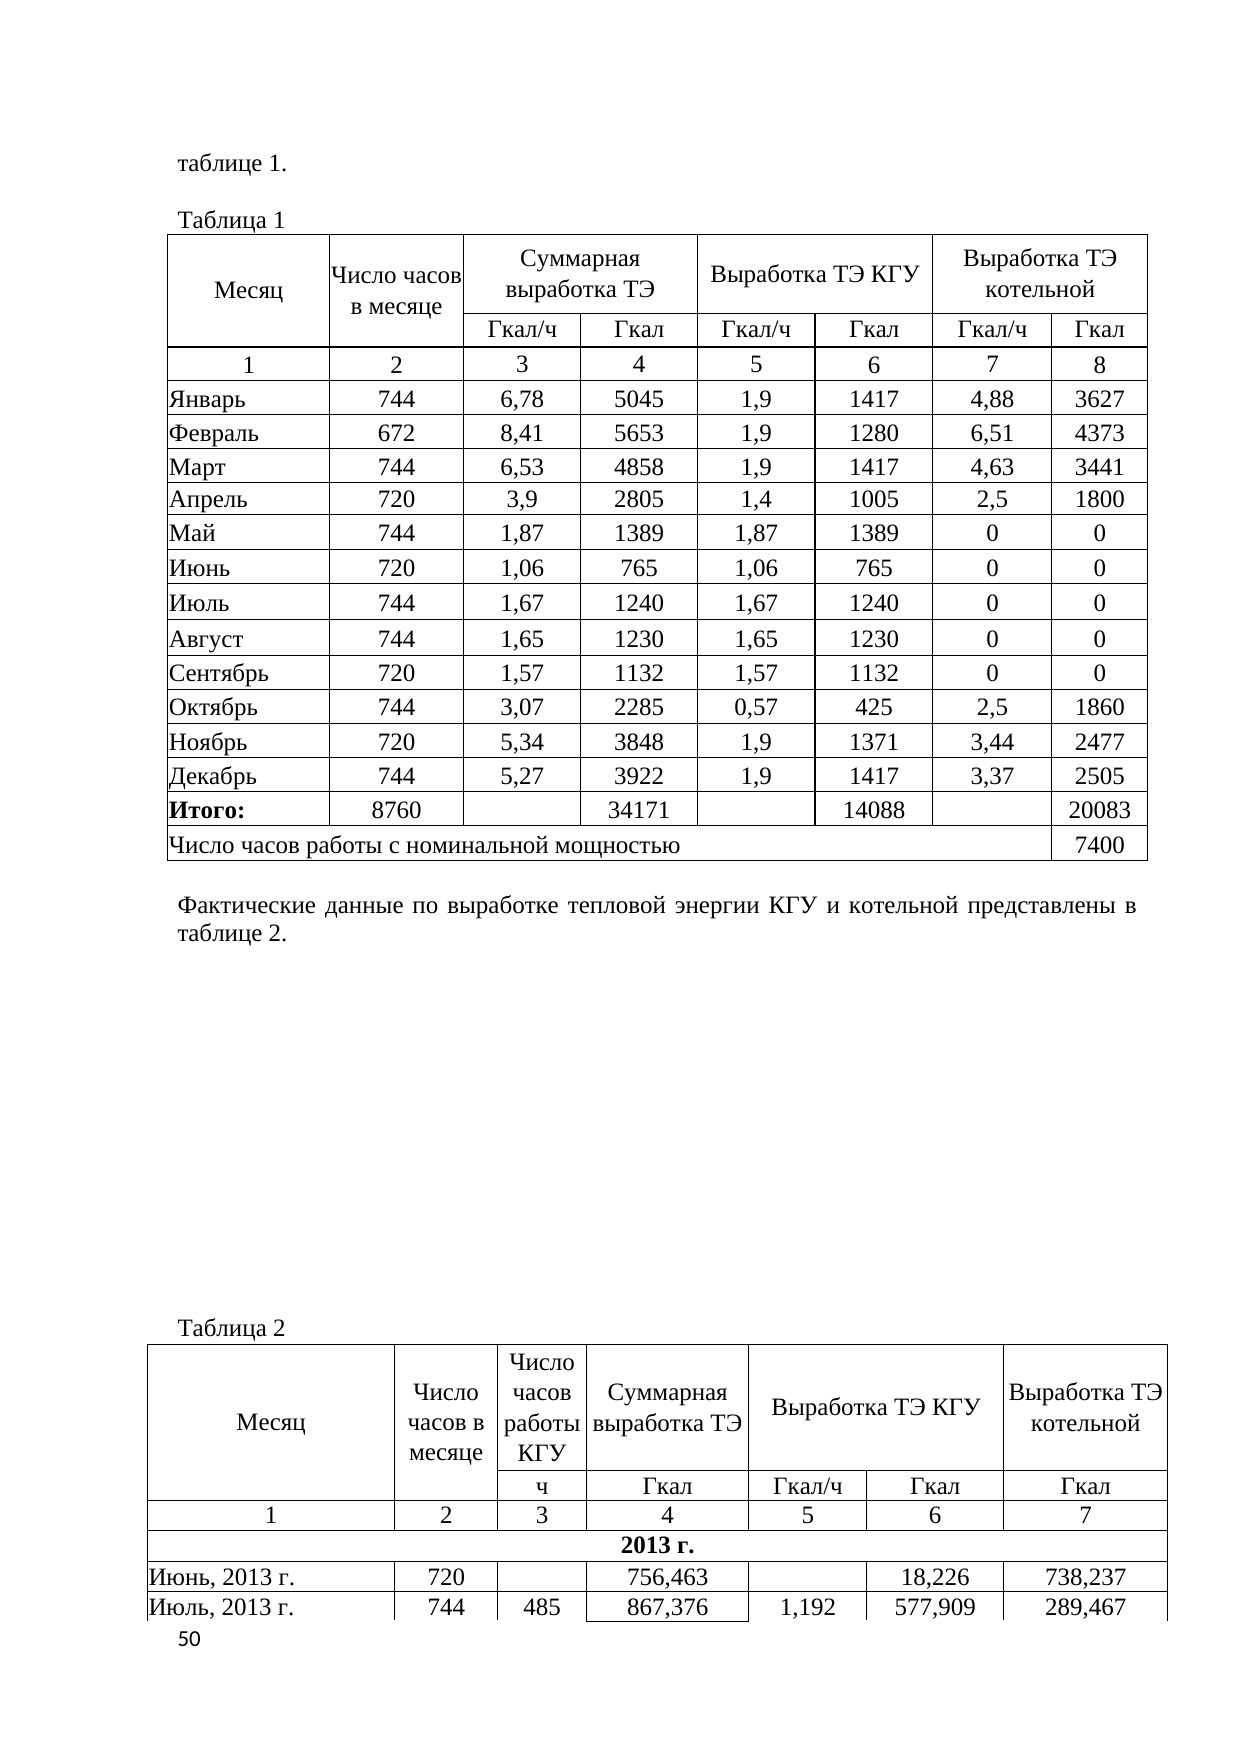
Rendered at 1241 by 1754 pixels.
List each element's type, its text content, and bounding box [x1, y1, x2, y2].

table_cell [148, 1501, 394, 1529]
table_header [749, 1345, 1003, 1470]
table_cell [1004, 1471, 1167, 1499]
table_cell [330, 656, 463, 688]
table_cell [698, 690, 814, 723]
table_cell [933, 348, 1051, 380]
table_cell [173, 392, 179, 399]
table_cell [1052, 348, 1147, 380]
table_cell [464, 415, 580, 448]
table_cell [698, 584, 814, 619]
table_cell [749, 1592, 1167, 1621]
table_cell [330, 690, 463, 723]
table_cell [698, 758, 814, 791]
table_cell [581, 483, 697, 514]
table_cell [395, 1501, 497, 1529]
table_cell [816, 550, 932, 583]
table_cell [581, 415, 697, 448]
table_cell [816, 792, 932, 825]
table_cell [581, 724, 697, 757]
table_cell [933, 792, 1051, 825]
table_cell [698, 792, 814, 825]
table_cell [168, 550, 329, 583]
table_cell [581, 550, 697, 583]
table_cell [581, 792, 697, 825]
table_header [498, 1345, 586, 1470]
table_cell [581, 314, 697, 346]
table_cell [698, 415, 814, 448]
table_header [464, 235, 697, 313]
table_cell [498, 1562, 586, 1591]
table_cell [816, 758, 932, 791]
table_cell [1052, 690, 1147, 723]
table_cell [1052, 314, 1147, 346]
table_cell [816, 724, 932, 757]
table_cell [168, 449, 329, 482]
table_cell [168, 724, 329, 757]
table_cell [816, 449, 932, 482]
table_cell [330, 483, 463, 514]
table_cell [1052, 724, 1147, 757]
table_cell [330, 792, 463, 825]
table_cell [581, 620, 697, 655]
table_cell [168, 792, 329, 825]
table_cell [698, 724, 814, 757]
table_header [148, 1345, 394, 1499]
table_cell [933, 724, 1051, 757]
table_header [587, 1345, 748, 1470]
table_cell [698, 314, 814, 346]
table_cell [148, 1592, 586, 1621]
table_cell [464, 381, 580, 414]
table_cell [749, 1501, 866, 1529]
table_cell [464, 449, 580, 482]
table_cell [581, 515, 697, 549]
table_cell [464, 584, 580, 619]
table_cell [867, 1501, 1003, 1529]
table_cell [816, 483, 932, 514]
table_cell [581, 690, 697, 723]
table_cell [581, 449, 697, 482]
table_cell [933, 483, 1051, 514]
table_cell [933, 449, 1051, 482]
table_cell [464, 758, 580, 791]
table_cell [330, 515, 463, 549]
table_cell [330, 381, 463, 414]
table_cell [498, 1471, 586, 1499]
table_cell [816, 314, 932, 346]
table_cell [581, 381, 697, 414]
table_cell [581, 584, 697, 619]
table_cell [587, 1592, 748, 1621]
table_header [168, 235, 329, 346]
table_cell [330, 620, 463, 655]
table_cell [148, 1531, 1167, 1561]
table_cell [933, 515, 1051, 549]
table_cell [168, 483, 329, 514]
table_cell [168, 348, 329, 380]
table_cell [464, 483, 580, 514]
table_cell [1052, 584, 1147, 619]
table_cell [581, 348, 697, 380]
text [177, 148, 1138, 176]
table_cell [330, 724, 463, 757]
text Таблица 2 [177, 1308, 1138, 1344]
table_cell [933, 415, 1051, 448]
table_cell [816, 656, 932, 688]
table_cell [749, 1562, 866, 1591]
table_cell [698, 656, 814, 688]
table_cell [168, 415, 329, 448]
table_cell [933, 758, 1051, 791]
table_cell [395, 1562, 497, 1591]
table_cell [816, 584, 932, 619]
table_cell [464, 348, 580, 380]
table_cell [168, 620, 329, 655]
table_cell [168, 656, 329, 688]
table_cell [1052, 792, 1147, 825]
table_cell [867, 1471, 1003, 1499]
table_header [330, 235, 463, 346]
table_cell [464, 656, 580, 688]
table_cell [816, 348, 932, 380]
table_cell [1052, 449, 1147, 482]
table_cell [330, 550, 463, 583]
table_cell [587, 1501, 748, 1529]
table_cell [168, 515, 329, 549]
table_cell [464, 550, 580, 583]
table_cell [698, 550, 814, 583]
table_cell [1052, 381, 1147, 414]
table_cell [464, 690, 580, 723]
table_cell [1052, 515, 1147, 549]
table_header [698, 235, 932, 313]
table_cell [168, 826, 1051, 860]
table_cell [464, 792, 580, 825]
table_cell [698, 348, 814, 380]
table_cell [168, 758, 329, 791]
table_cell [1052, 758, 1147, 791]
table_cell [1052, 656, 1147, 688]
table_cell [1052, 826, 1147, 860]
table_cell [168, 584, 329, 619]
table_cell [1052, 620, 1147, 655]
text Таблица 1 [177, 205, 1138, 234]
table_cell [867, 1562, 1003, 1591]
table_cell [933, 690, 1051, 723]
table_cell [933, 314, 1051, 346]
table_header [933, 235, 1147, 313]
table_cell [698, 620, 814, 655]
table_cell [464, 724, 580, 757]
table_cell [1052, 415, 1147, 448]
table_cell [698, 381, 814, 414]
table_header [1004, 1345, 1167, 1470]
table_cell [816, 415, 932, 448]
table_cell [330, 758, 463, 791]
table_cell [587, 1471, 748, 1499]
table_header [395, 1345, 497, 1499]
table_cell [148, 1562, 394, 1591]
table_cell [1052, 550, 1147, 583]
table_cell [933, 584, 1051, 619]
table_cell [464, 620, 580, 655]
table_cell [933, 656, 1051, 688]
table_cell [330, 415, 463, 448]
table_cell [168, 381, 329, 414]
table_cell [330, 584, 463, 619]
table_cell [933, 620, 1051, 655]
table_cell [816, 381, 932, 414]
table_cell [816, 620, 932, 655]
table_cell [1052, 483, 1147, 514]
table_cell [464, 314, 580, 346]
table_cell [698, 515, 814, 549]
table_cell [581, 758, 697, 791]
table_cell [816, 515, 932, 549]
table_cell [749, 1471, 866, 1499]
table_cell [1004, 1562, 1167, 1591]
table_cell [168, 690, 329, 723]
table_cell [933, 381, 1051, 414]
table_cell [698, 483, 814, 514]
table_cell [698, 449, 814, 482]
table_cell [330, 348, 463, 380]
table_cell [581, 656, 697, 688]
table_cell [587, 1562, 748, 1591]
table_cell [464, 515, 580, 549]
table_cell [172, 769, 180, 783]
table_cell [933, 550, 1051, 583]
text Фактические данные по выработке тепловой энергии КГУ и котельной представлены в таблице 2. [177, 890, 1138, 947]
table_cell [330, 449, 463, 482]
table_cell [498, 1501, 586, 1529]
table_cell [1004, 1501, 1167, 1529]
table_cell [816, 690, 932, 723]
